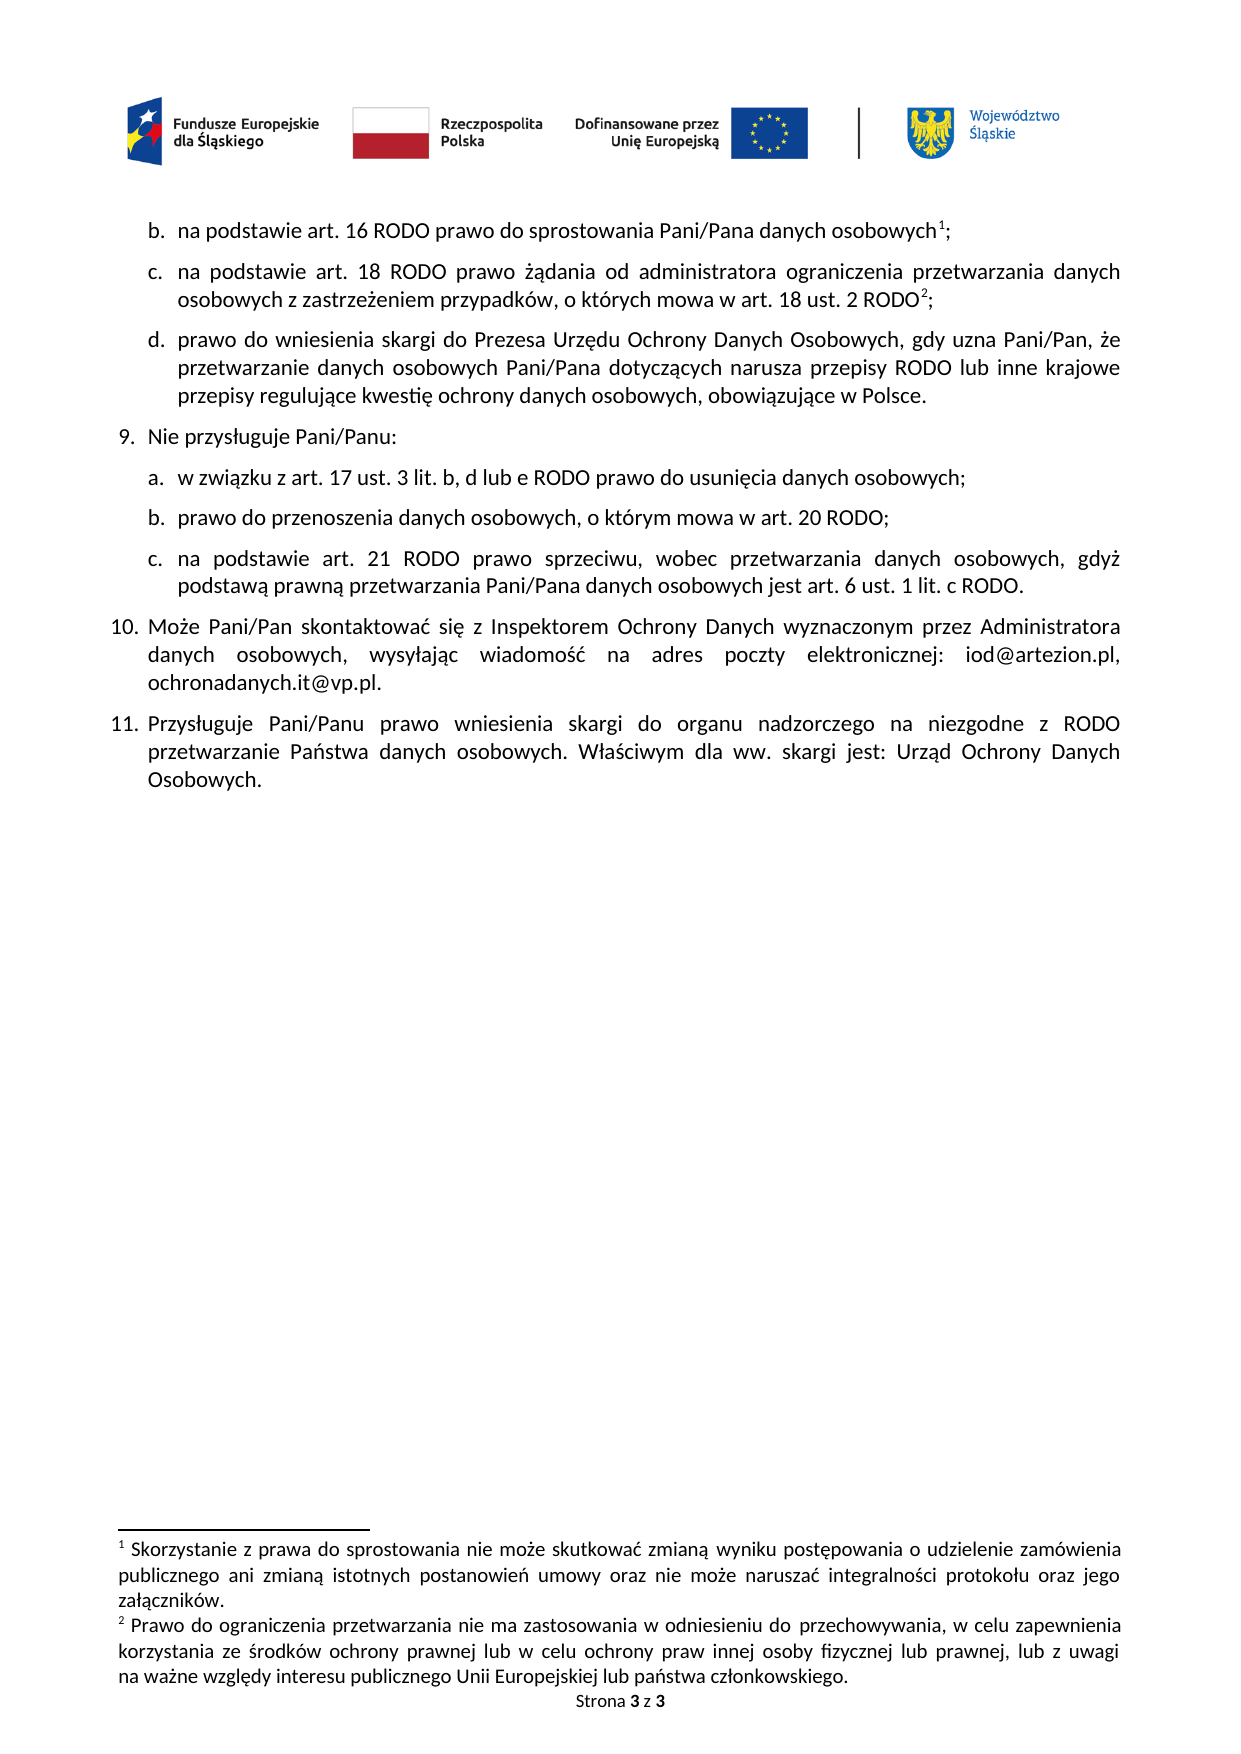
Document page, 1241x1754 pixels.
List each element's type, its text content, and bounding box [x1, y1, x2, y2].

list Nie przysługuje Pani/Panu: [118, 422, 1122, 450]
list prawo do przenoszenia danych osobowych, o którym mowa w art. 20 RODO; [148, 503, 1122, 531]
list Przysługuje Pani/Panu prawo wniesienia skargi do organu nadzorczego na niezgodne z RODO przetwarzanie Państwa danych osobowych. Właściwym dla ww. skargi jest: Urząd Ochrony Danych Osobowych. [110, 709, 1122, 793]
picture [118, 69, 1064, 189]
list prawo do wniesienia skargi do Prezesa Urzędu Ochrony Danych Osobowych, gdy uzna Pani/Pan, że przetwarzanie danych osobowych Pani/Pana dotyczących narusza przepisy RODO lub inne krajowe przepisy regulujące kwestię ochrony danych osobowych, obowiązujące w Polsce. [148, 326, 1122, 409]
list na podstawie art. 16 RODO prawo do sprostowania Pani/Pana danych osobowych; [148, 216, 1122, 244]
list na podstawie art. 21 RODO prawo sprzeciwu, wobec przetwarzania danych osobowych, gdyż podstawą prawną przetwarzania Pani/Pana danych osobowych jest art. 6 ust. 1 lit. c RODO. [148, 544, 1122, 600]
list w związku z art. 17 ust. 3 lit. b, d lub e RODO prawo do usunięcia danych osobowych; [148, 463, 1122, 491]
list Może Pani/Pan skontaktować się z Inspektorem Ochrony Danych wyznaczonym przez Administratora danych osobowych, wysyłając wiadomość na adres poczty elektronicznej: iod@artezion.pl, ochronadanych.it@vp.pl. [110, 612, 1122, 696]
list na podstawie art. 18 RODO prawo żądania od administratora ograniczenia przetwarzania danych osobowych z zastrzeżeniem przypadków, o których mowa w art. 18 ust. 2 RODO; [148, 257, 1122, 313]
